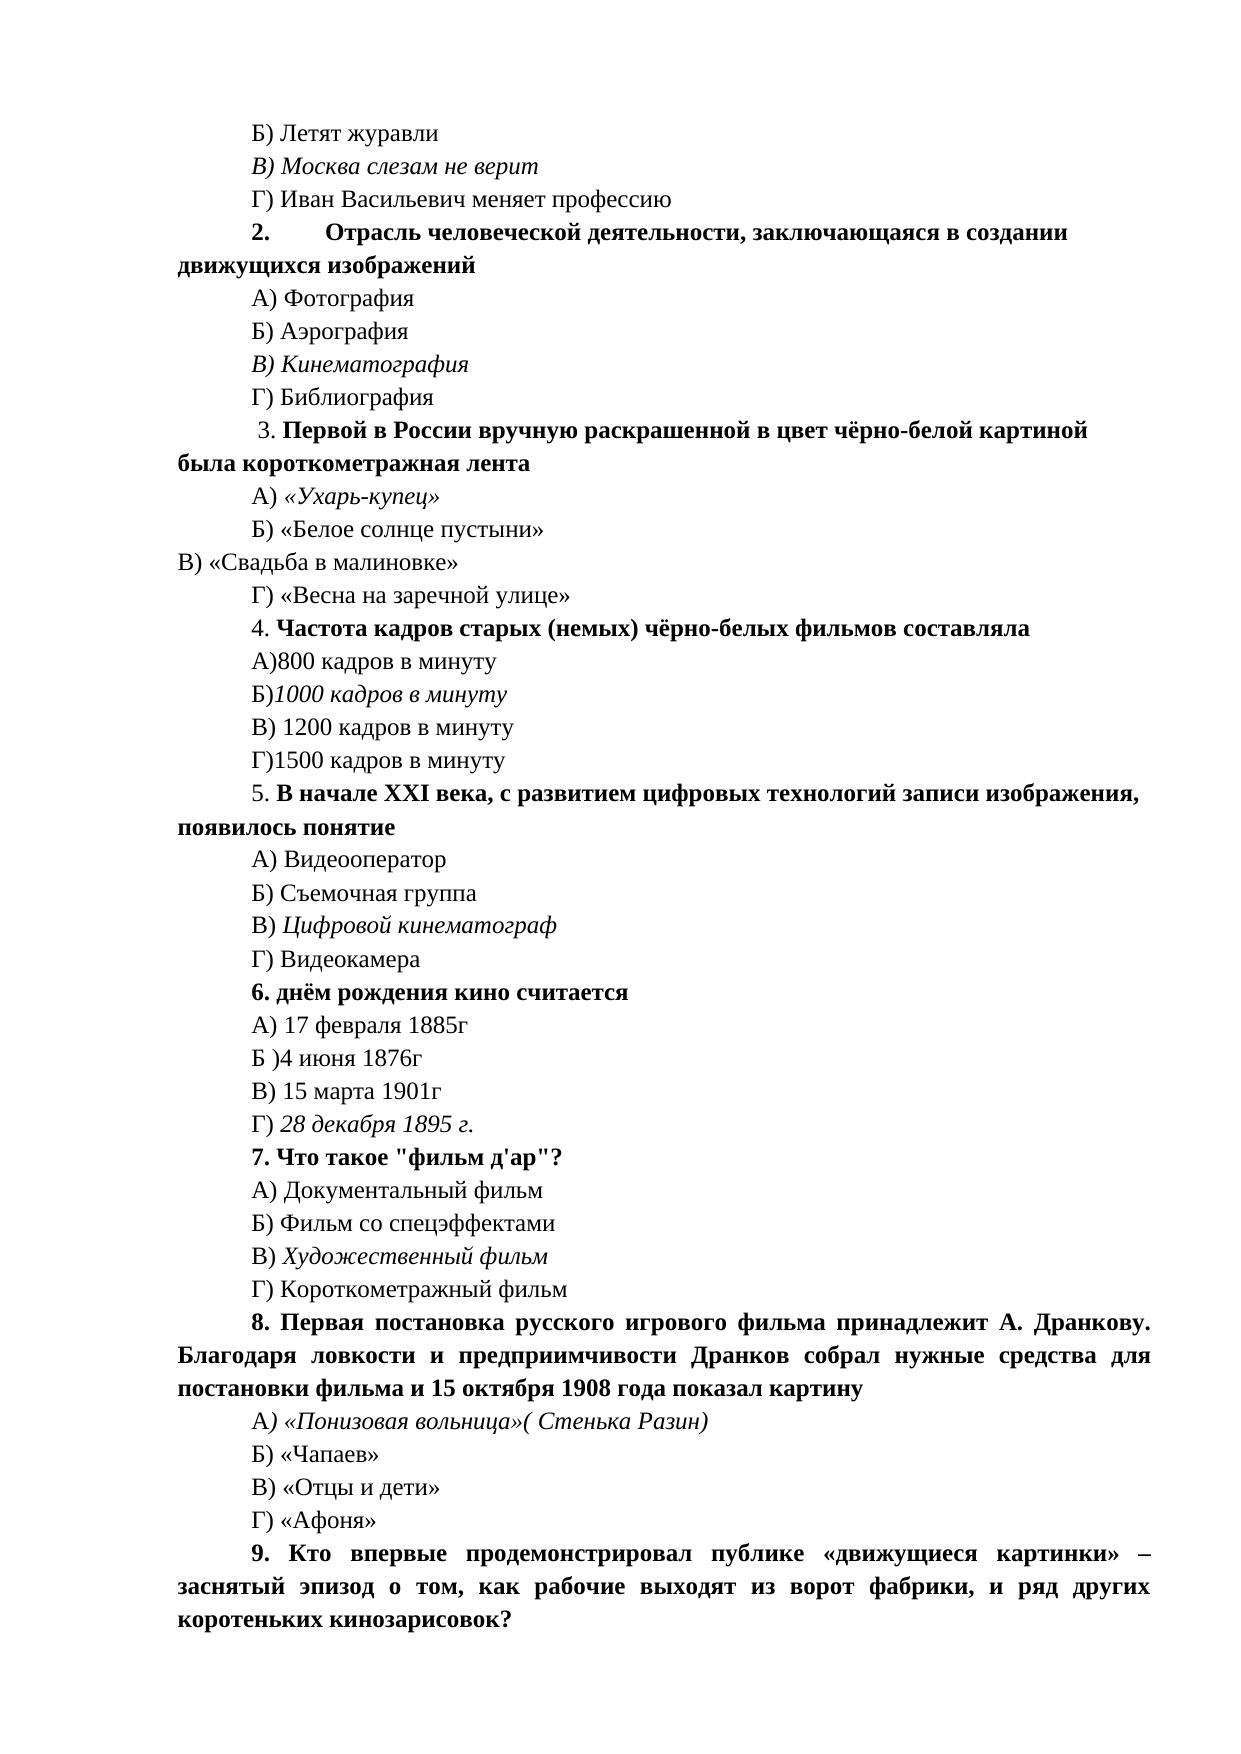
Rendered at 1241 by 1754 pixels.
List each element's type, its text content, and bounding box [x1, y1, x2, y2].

text Б) Аэрография [177, 316, 1152, 345]
text Г) Библиография [177, 382, 1152, 411]
text А)800 кадров в минуту [177, 646, 1152, 675]
text Г) Иван Васильевич меняет профессию [177, 184, 1152, 213]
text А) Видеооператор [177, 844, 1152, 873]
text Г) 28 декабря 1895 г. [177, 1109, 1152, 1137]
text Б) Фильм со спецэффектами [177, 1208, 1152, 1237]
text Б) «Белое солнце пустыни» В) «Свадьба в малиновке» [177, 514, 1152, 576]
text А) 17 февраля 1885г [177, 1010, 1152, 1038]
text 8. Первая постановка русского игрового фильма принадлежит А. Дранкову. Благодаря ловкости и предприимчивости Дранков собрал нужные средства для постановки фильма и 15 октября 1908 года показал картину [177, 1307, 1152, 1402]
text 5. В начале XXI века, с развитием цифровых технологий записи изображения, появилось понятие [177, 778, 1152, 840]
text Б) «Чапаев» [177, 1439, 1152, 1468]
text В) Москва слезам не верит [177, 151, 1152, 180]
text Г) «Афоня» [177, 1505, 1152, 1534]
text В) Кинематография [177, 349, 1152, 378]
text 3. Первой в России вручную раскрашенной в цвет чёрно-белой картиной была короткометражная лента [177, 415, 1152, 477]
text Б) Летят журавли [177, 118, 1152, 147]
text В) 15 марта 1901г [177, 1076, 1152, 1104]
list Отрасль человеческой деятельности, заключающаяся в создании движущихся изображений [177, 217, 1152, 279]
text Г) Короткометражный фильм [177, 1274, 1152, 1303]
text В) 1200 кадров в минуту [177, 712, 1152, 741]
text А) «Понизовая вольница»( Стенька Разин) [177, 1406, 1152, 1435]
text В) Художественный фильм [177, 1241, 1152, 1269]
text 9. Кто впервые продемонстрировал публике «движущиеся картинки» – заснятый эпизод о том, как рабочие выходят из ворот фабрики, и ряд других коротеньких кинозарисовок? [177, 1538, 1152, 1633]
text 6. днём рождения кино считается [177, 977, 1152, 1005]
text В) Цифровой кинематограф [177, 911, 1152, 939]
text А) «Ухарь-купец» [177, 481, 1152, 510]
text Г) Видеокамера [177, 944, 1152, 972]
text Б) Съемочная группа [177, 878, 1152, 906]
text 4. Частота кадров старых (немых) чёрно-белых фильмов составляла [177, 613, 1152, 642]
text А) Фотография [177, 283, 1152, 312]
text Г)1500 кадров в минуту [177, 746, 1152, 774]
text Б )4 июня 1876г [177, 1043, 1152, 1071]
text Г) «Весна на заречной улице» [177, 580, 1152, 609]
text Б)1000 кадров в минуту [177, 679, 1152, 708]
text В) «Отцы и дети» [177, 1472, 1152, 1501]
text А) Документальный фильм [177, 1175, 1152, 1203]
text 7. Что такое "фильм д'ар"? [177, 1142, 1152, 1171]
